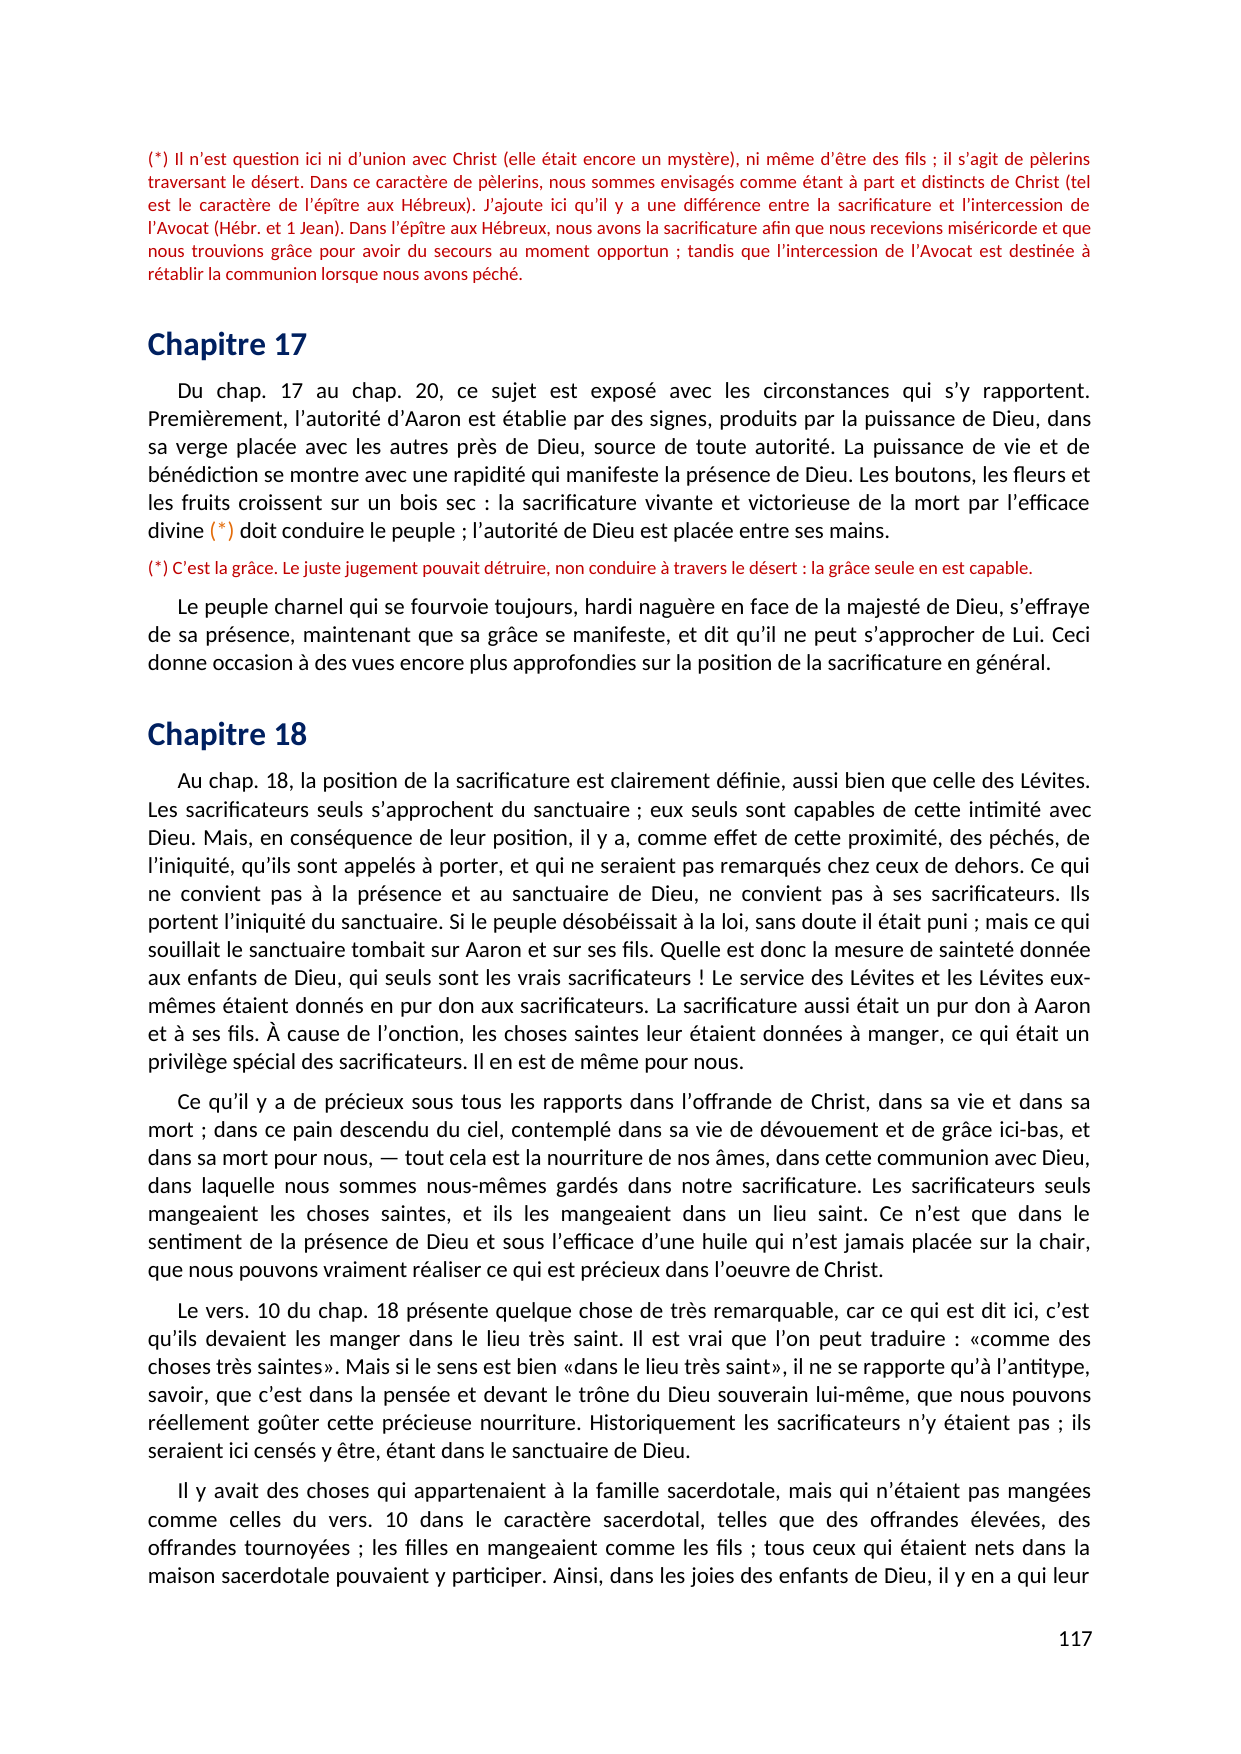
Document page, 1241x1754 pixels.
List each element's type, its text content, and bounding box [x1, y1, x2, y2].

text Le peuple charnel qui se fourvoie toujours, hardi naguère en face de la majesté de Dieu, s’effraye de sa présence, maintenant que sa grâce se manifeste, et dit qu’il ne peut s’approcher de Lui. Ceci donne occasion à des vues encore plus approfondies sur la position de la sacrificature en général. [148, 592, 1093, 676]
subtitle Chapitre 18 [148, 713, 1093, 754]
text Le vers. 10 du chap. 18 présente quelque chose de très remarquable, car ce qui est dit ici, c’est qu’ils devaient les manger dans le lieu très saint. Il est vrai que l’on peut traduire : «comme des choses très saintes». Mais si le sens est bien «dans le lieu très saint», il ne se rapporte qu’à l’antitype, savoir, que c’est dans la pensée et devant le trône du Dieu souverain lui-même, que nous pouvons réellement goûter cette précieuse nourriture. Historiquement les sacrificateurs n’y étaient pas ; ils seraient ici censés y être, étant dans le sanctuaire de Dieu. [148, 1296, 1093, 1464]
text Au chap. 18, la position de la sacrificature est clairement définie, aussi bien que celle des Lévites. Les sacrificateurs seuls s’approchent du sanctuaire ; eux seuls sont capables de cette intimité avec Dieu. Mais, en conséquence de leur position, il y a, comme effet de cette proximité, des péchés, de l’iniquité, qu’ils sont appelés à porter, et qui ne seraient pas remarqués chez ceux de dehors. Ce qui ne convient pas à la présence et au sanctuaire de Dieu, ne convient pas à ses sacrificateurs. Ils portent l’iniquité du sanctuaire. Si le peuple désobéissait à la loi, sans doute il était puni ; mais ce qui souillait le sanctuaire tombait sur Aaron et sur ses fils. Quelle est donc la mesure de sainteté donnée aux enfants de Dieu, qui seuls sont les vrais sacrificateurs ! Le service des Lévites et les Lévites eux-mêmes étaient donnés en pur don aux sacrificateurs. La sacrificature aussi était un pur don à Aaron et à ses fils. À cause de l’onction, les choses saintes leur étaient données à manger, ce qui était un privilège spécial des sacrificateurs. Il en est de même pour nous. [148, 767, 1093, 1075]
text (*) C’est la grâce. Le juste jugement pouvait détruire, non conduire à travers le désert : la grâce seule en est capable. [148, 556, 1093, 579]
subtitle Chapitre 17 [148, 323, 1093, 363]
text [148, 1477, 1093, 1589]
text (*) Il n’est question ici ni d’union avec Christ (elle était encore un mystère), ni même d’être des fils ; il s’agit de pèlerins traversant le désert. Dans ce caractère de pèlerins, nous sommes envisagés comme étant à part et distincts de Christ (tel est le caractère de l’épître aux Hébreux). J’ajoute ici qu’il y a une différence entre la sacrificature et l’intercession de l’Avocat (Hébr. et 1 Jean). Dans l’épître aux Hébreux, nous avons la sacrificature afin que nous recevions miséricorde et que nous trouvions grâce pour avoir du secours au moment opportun ; tandis que l’intercession de l’Avocat est destinée à rétablir la communion lorsque nous avons péché. [148, 148, 1093, 285]
text Du chap. 17 au chap. 20, ce sujet est exposé avec les circonstances qui s’y rapportent. Premièrement, l’autorité d’Aaron est établie par des signes, produits par la puissance de Dieu, dans sa verge placée avec les autres près de Dieu, source de toute autorité. La puissance de vie et de bénédiction se montre avec une rapidité qui manifeste la présence de Dieu. Les boutons, les fleurs et les fruits croissent sur un bois sec : la sacrificature vivante et victorieuse de la mort par l’efficace divine (*) doit conduire le peuple ; l’autorité de Dieu est placée entre ses mains. [148, 376, 1093, 544]
text Ce qu’il y a de précieux sous tous les rapports dans l’offrande de Christ, dans sa vie et dans sa mort ; dans ce pain descendu du ciel, contemplé dans sa vie de dévouement et de grâce ici-bas, et dans sa mort pour nous, — tout cela est la nourriture de nos âmes, dans cette communion avec Dieu, dans laquelle nous sommes nous-mêmes gardés dans notre sacrificature. Les sacrificateurs seuls mangeaient les choses saintes, et ils les mangeaient dans un lieu saint. Ce n’est que dans le sentiment de la présence de Dieu et sous l’efficace d’une huile qui n’est jamais placée sur la chair, que nous pouvons vraiment réaliser ce qui est précieux dans l’oeuvre de Christ. [148, 1087, 1093, 1283]
